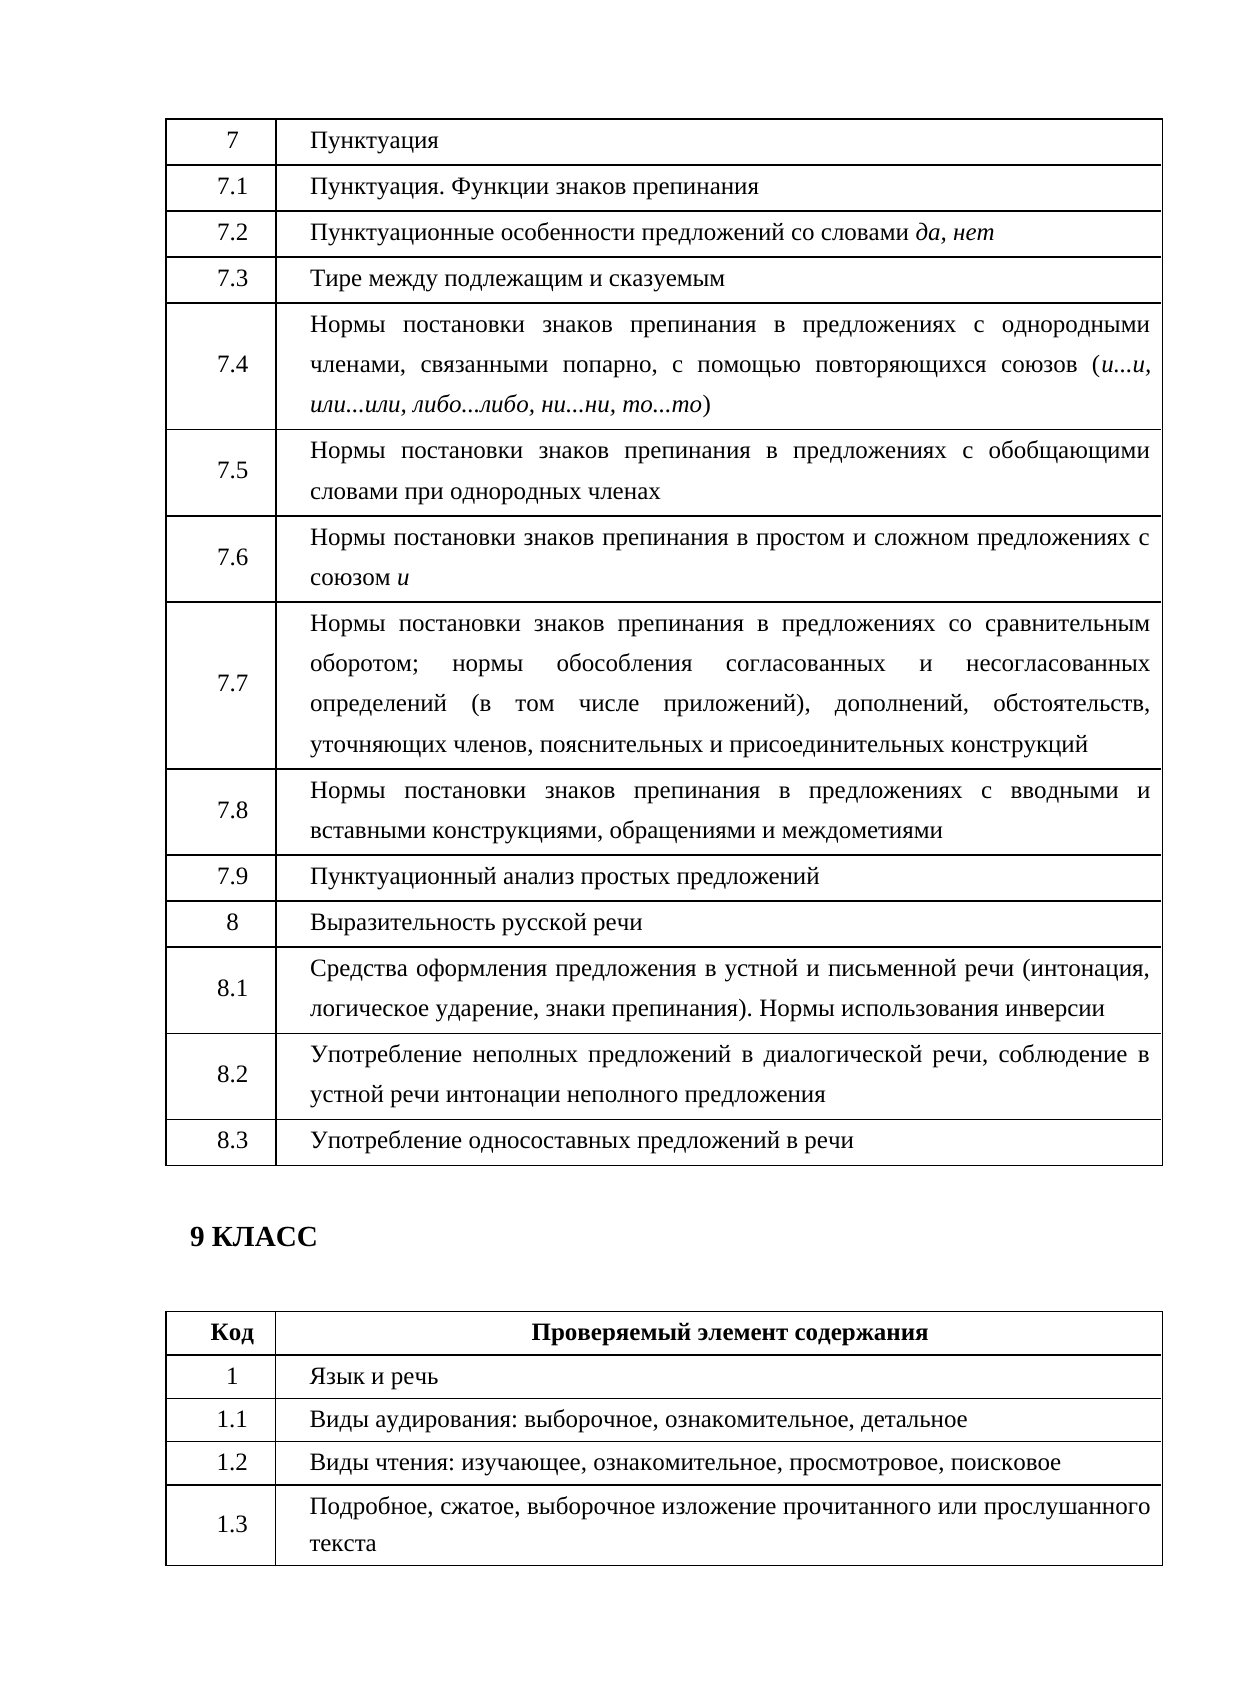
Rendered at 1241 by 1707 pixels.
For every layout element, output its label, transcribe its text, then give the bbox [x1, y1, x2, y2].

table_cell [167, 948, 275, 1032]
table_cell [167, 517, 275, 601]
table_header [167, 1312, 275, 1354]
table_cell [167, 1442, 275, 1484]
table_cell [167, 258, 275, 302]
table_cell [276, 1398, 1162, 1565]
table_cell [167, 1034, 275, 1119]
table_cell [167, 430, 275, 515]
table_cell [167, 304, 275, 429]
text 9 КЛАСС [190, 1219, 1152, 1253]
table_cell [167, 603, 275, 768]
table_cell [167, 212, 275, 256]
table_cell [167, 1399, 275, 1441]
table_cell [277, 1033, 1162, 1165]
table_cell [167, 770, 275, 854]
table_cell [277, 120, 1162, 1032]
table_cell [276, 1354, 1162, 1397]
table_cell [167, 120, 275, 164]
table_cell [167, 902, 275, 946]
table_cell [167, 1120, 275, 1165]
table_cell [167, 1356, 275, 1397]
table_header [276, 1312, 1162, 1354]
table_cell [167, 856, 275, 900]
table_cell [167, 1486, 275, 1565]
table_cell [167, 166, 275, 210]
